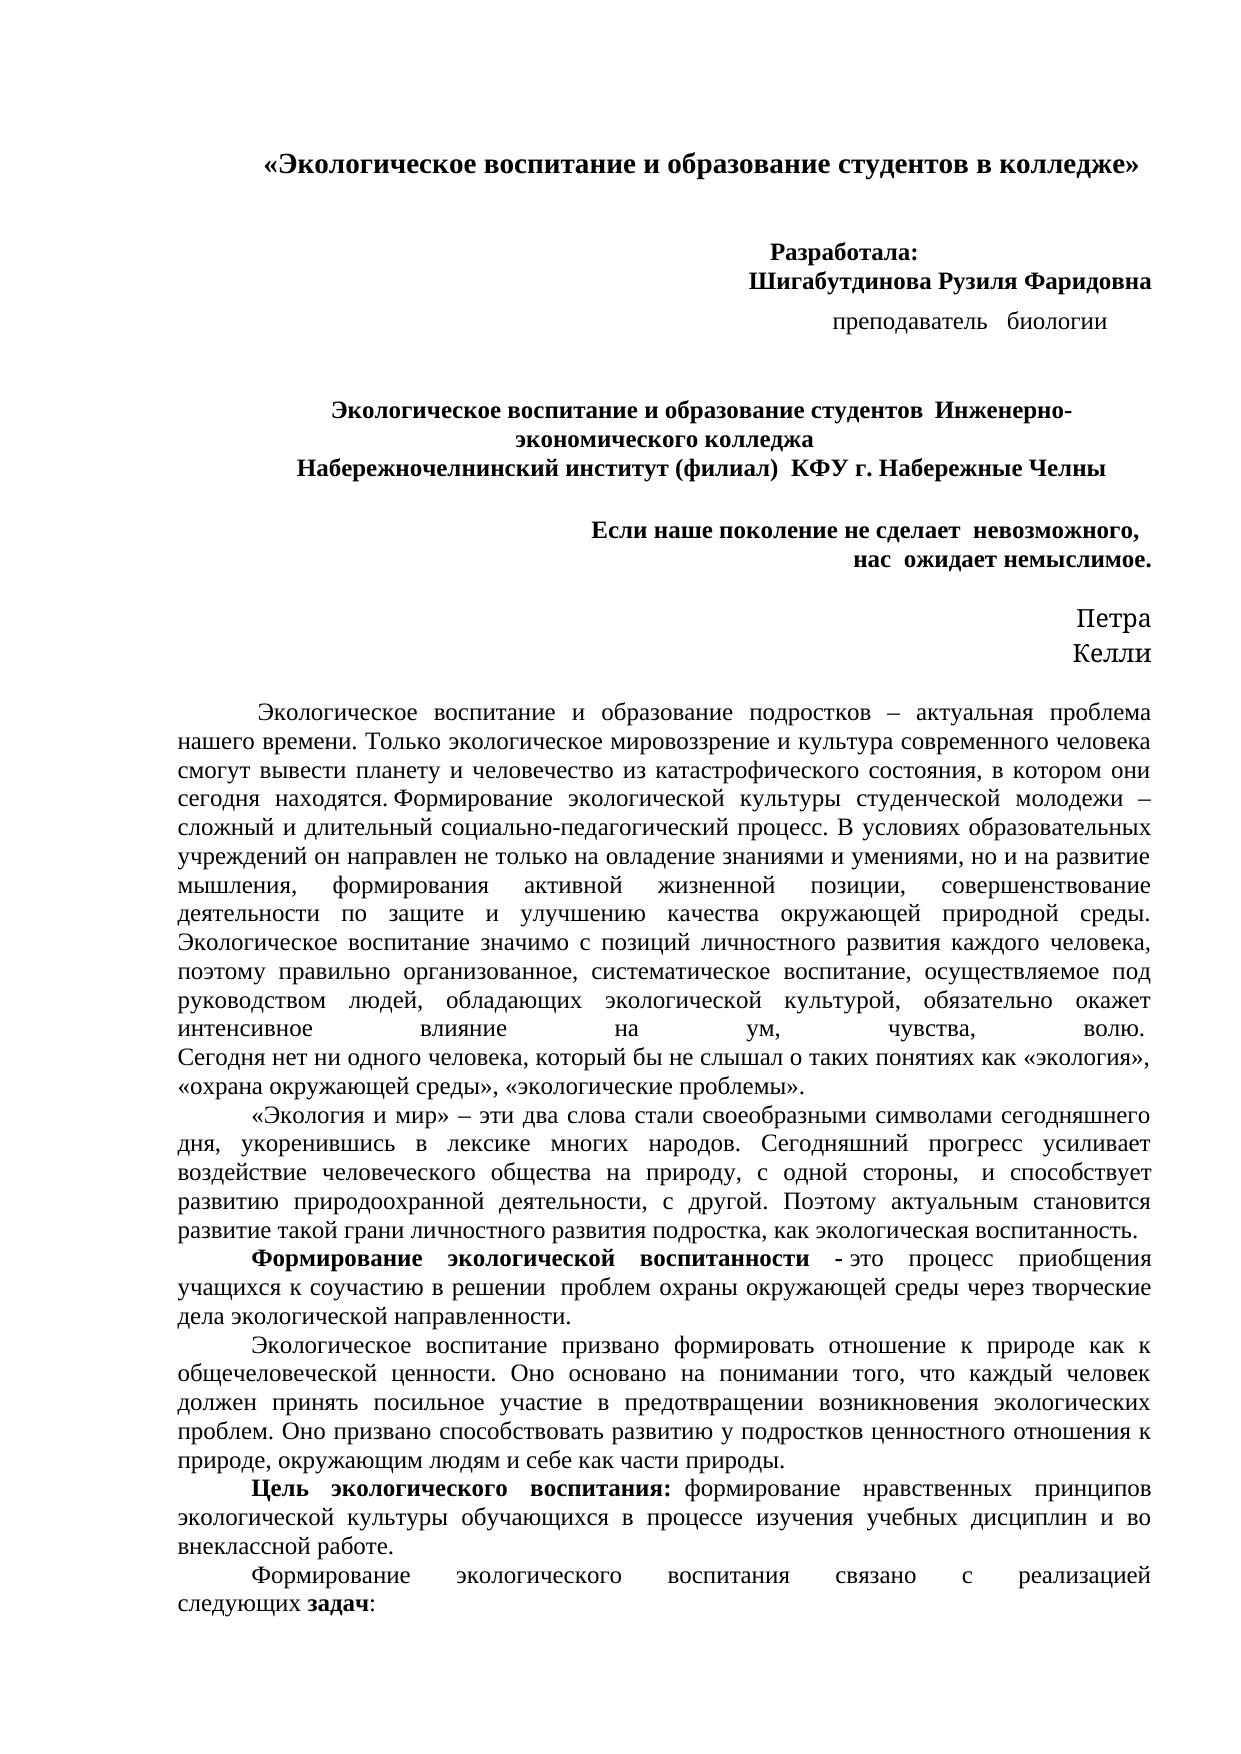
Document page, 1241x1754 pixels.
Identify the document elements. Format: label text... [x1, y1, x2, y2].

text нас ожидает немыслимое. [177, 544, 1152, 601]
text Набережночелнинский институт (филиал) КФУ г. Набережные Челны [177, 453, 1152, 482]
text «Экология и мир» – эти два слова стали своеобразными символами сегодняшнего дня, укоренившись в лексике многих народов. Сегодняшний прогресс усиливает воздействие человеческого общества на природу, с одной стороны, и способствует развитию природоохранной деятельности, с другой. Поэтому актуальным становится развитие такой грани личностного развития подростка, как экологическая воспитанность. [177, 1100, 1152, 1243]
text «Экологическое воспитание и образование студентов в колледже» [177, 146, 1152, 180]
text Экологическое воспитание призвано формировать отношение к природе как к общечеловеческой ценности. Оно основано на понимании того, что каждый человек должен принять посильное участие в предотвращении возникновения экологических проблем. Оно призвано способствовать развитию у подростков ценностного отношения к природе, окружающим людям и себе как части природы. [177, 1330, 1152, 1473]
text Экологическое воспитание и образование подростков – актуальная проблема нашего времени. Только экологическое мировоззрение и культура современного человека смогут вывести планету и человечество из катастрофического состояния, в котором они сегодня находятся. Формирование экологической культуры студенческой молодежи – сложный и длительный социально-педагогический процесс. В условиях образовательных учреждений он направлен не только на овладение знаниями и умениями, но и на развитие мышления, формирования активной жизненной позиции, совершенствование деятельности по защите и улучшению качества окружающей природной среды. Экологическое воспитание значимо с позиций личностного развития каждого человека, поэтому правильно организованное, систематическое воспитание, осуществляемое под руководством людей, обладающих экологической культурой, обязательно окажет интенсивное влияние на ум, чувства, волю. Сегодня нет ни одного человека, который бы не слышал о таких понятиях как «экология», «охрана окружающей среды», «экологические проблемы». [177, 697, 1152, 1100]
text Формирование экологического воспитания связано с реализацией следующих задач: [177, 1560, 1152, 1617]
text Если наше поколение не сделает невозможного, [177, 516, 1152, 544]
text Формирование экологической воспитанности - это процесс приобщения учащихся к соучастию в решении проблем охраны окружающей среды через творческие дела экологической направленности. [177, 1243, 1152, 1330]
text Шигабутдинова Рузиля Фаридовна [177, 266, 1152, 295]
text Цель экологического воспитания: формирование нравственных принципов экологической культуры обучающихся в процессе изучения учебных дисциплин и во внеклассной работе. [177, 1473, 1152, 1560]
text Разработала: [177, 237, 1152, 266]
text Экологическое воспитание и образование студентов Инженерно-экономического колледжа [177, 395, 1152, 453]
text преподаватель биологии [177, 295, 1152, 338]
text Петра Келли [177, 601, 1152, 669]
